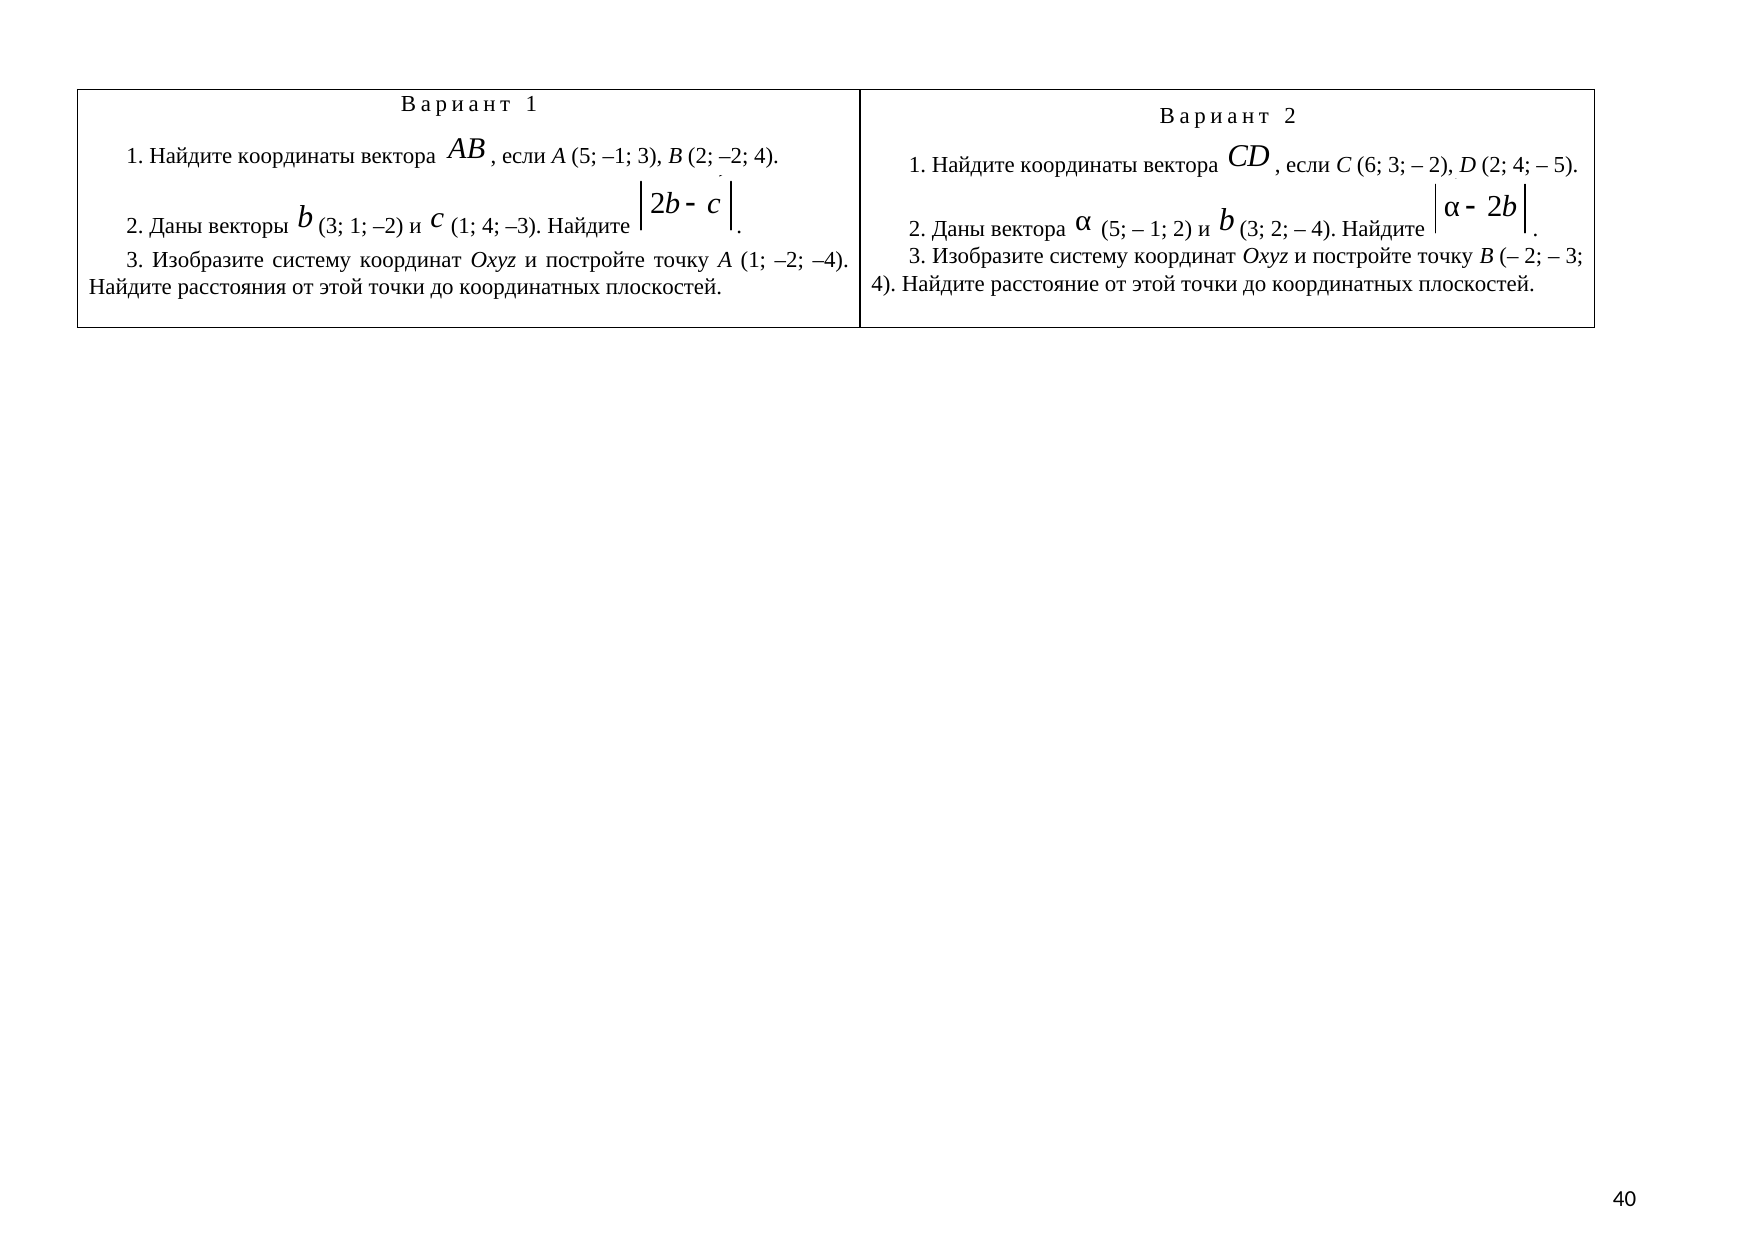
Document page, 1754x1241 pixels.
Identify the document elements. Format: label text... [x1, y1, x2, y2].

table_header Вариант 2 1. Найдите координаты вектора , если С (6; 3; – 2), D (2; 4; – 5). 2. Даны вектора (5; – 1; 2) и (3; 2; – 4). Найдите . 3. Изобразите систему координат Oxyz и постройте точку В (– 2; – 3; 4). Найдите расстояние от этой точки до координатных плоскостей. [861, 90, 1594, 327]
table_header Вариант 1 1. Найдите координаты вектора , если А (5; –1; 3), В (2; –2; 4). 2. Даны векторы (3; 1; –2) и (1; 4; –3). Найдите . 3. Изобразите систему координат Oxyz и постройте точку А (1; –2; –4). Найдите расстояния от этой точки до координатных плоскостей. [78, 90, 859, 327]
